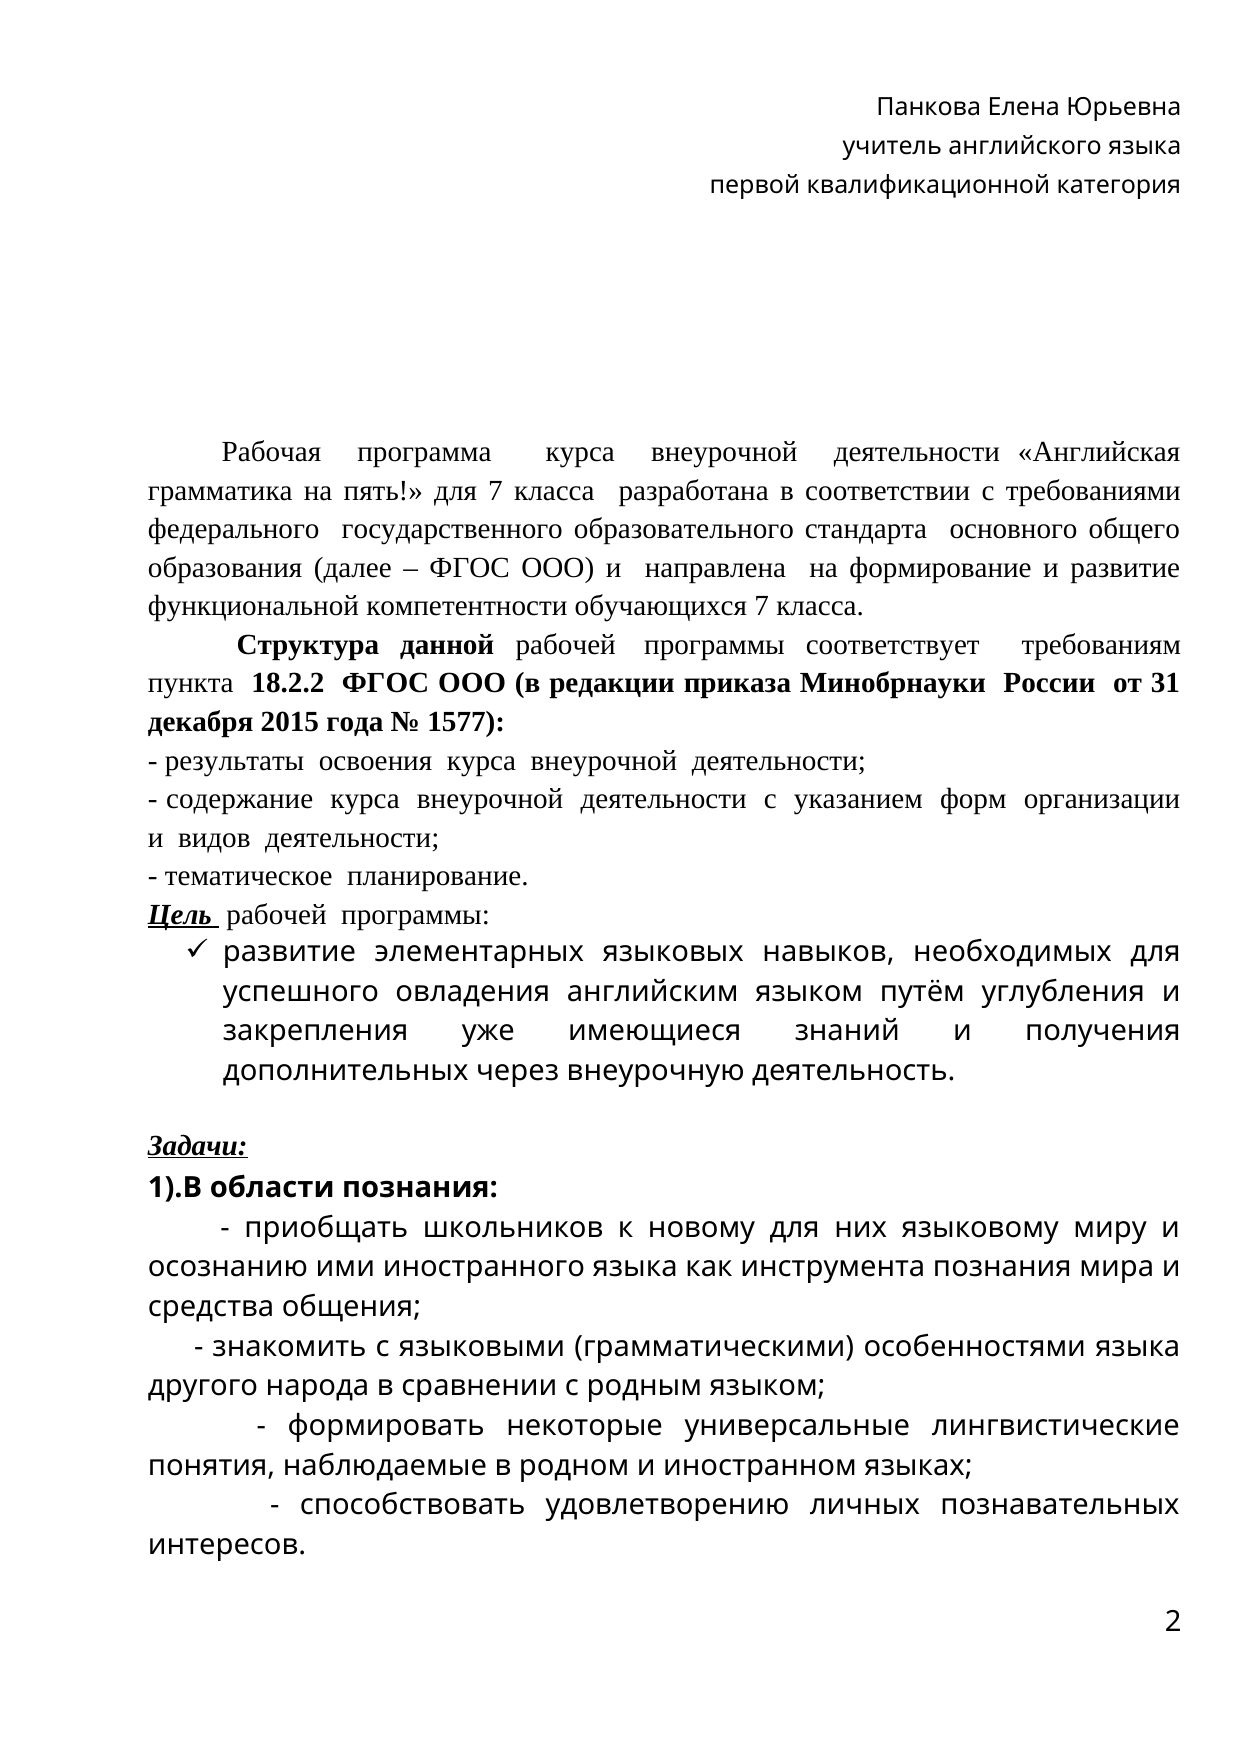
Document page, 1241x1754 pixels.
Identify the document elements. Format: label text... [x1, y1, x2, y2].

text - тематическое планирование. [148, 858, 1181, 892]
text - знакомить с языковыми (грамматическими) особенностями языка другого народа в сравнении с родным языком; [148, 1325, 1181, 1404]
text первой квалификационной категория [148, 167, 1181, 201]
text Структура данной рабочей программы соответствует требованиям пункта 18.2.2 ФГОС ООО (в редакции приказа Минобрнауки России от 31 декабря 2015 года № 1577): [148, 627, 1181, 738]
text 1).В области познания: [148, 1166, 1181, 1206]
text учитель английского языка [148, 128, 1181, 162]
text - результаты освоения курса внеурочной деятельности; [148, 743, 1181, 776]
text Задачи: [148, 1128, 1181, 1161]
list развитие элементарных языковых навыков, необходимых для успешного овладения английским языком путём углубления и закрепления уже имеющиеся знаний и получения дополнительных через внеурочную деятельность. [185, 930, 1181, 1089]
text - способствовать удовлетворению личных познавательных интересов. [148, 1484, 1181, 1563]
text - формировать некоторые универсальные лингвистические понятия, наблюдаемые в родном и иностранном языках; [148, 1404, 1181, 1484]
text Рабочая программа курса внеурочной деятельности «Английская грамматика на пять!» для 7 класса разработана в соответствии с требованиями федерального государственного образовательного стандарта основного общего образования (далее – ФГОС ООО) и направлена на формирование и развитие функциональной компетентности обучающихся 7 класса. [148, 434, 1181, 622]
text Панкова Елена Юрьевна [148, 89, 1181, 123]
text - содержание курса внеурочной деятельности с указанием форм организации и видов деятельности; [148, 781, 1181, 853]
text Цель рабочей программы: [148, 897, 1181, 930]
text - приобщать школьников к новому для них языковому миру и осознанию ими иностранного языка как инструмента познания мира и средства общения; [148, 1206, 1181, 1325]
